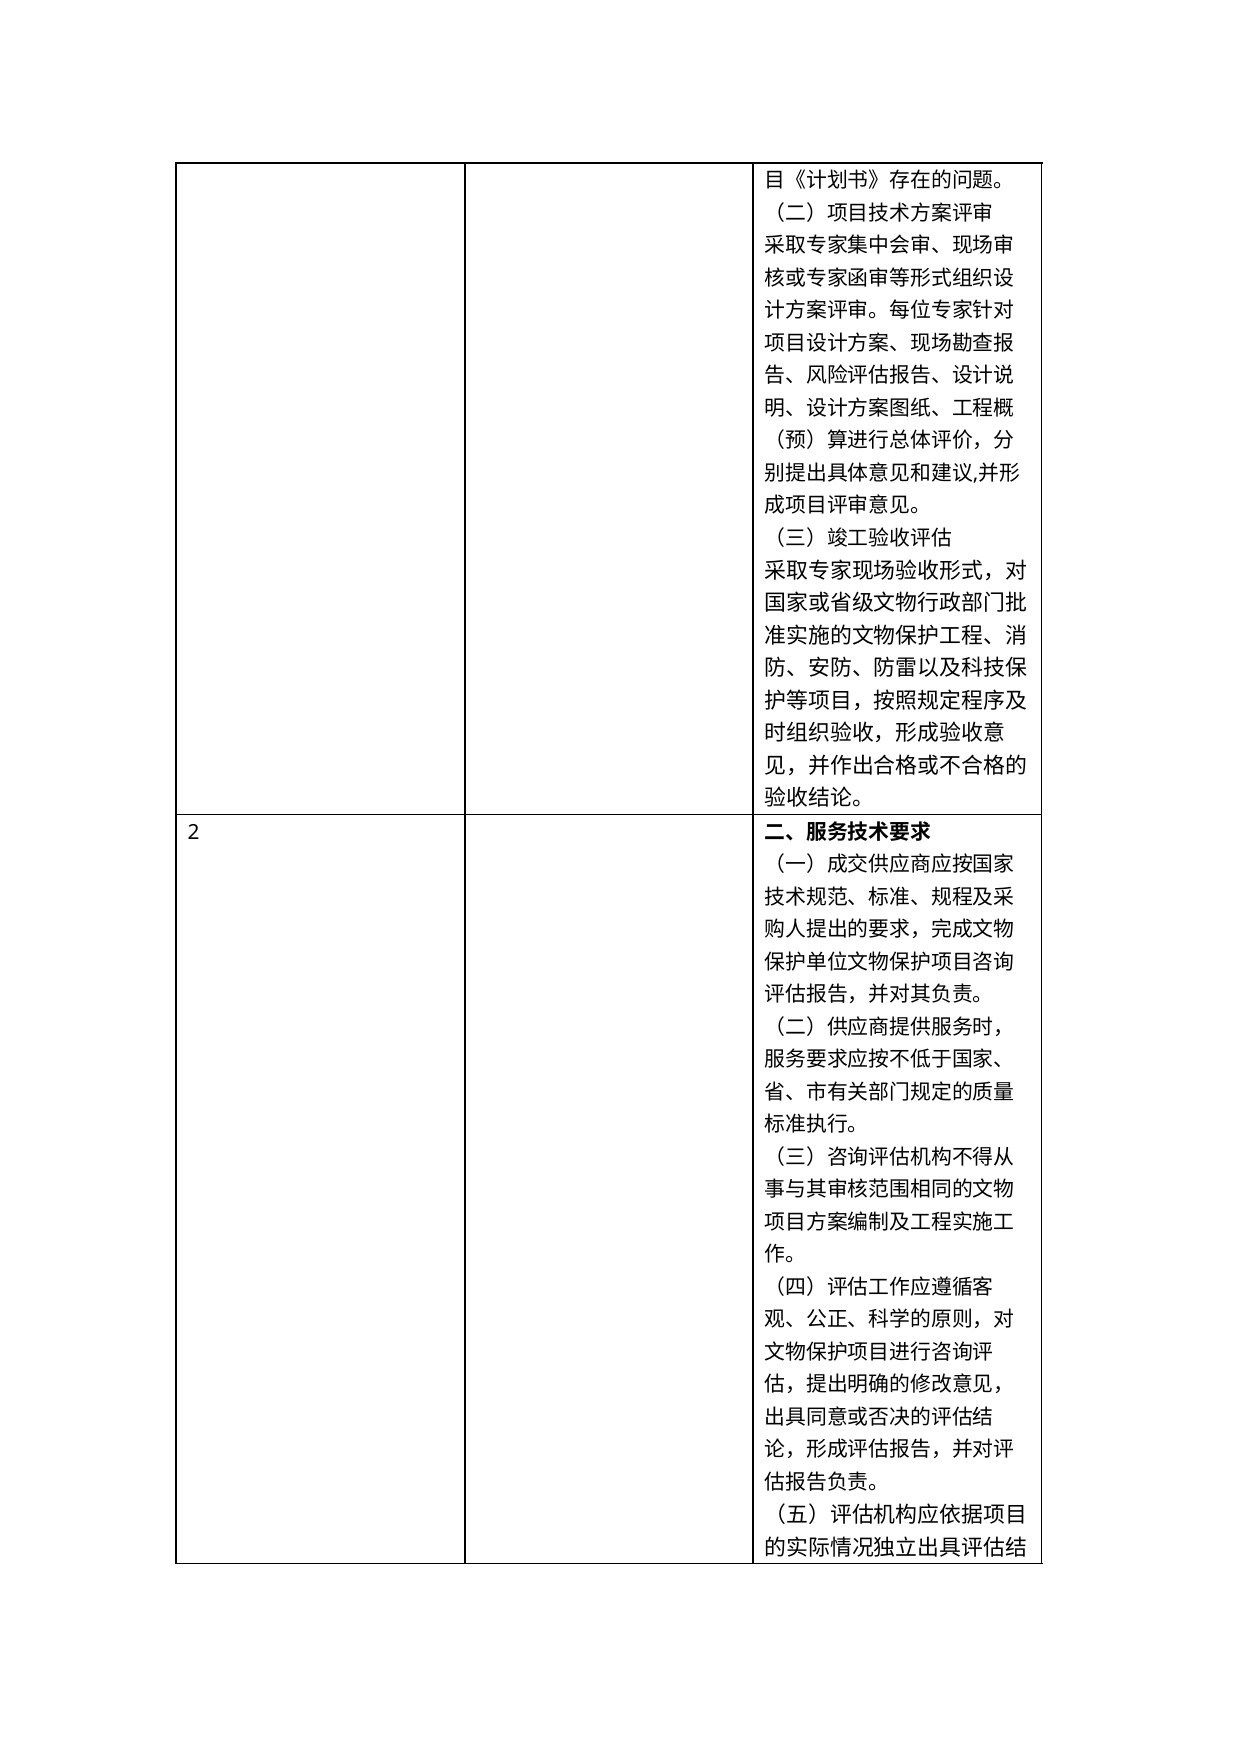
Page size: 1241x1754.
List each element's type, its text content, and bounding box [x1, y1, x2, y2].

table_cell 1 [177, 164, 464, 813]
table_cell 2 [177, 815, 464, 1563]
table_cell [466, 815, 752, 1563]
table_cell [754, 164, 1041, 813]
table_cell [754, 815, 1041, 1563]
table_cell [466, 164, 752, 813]
